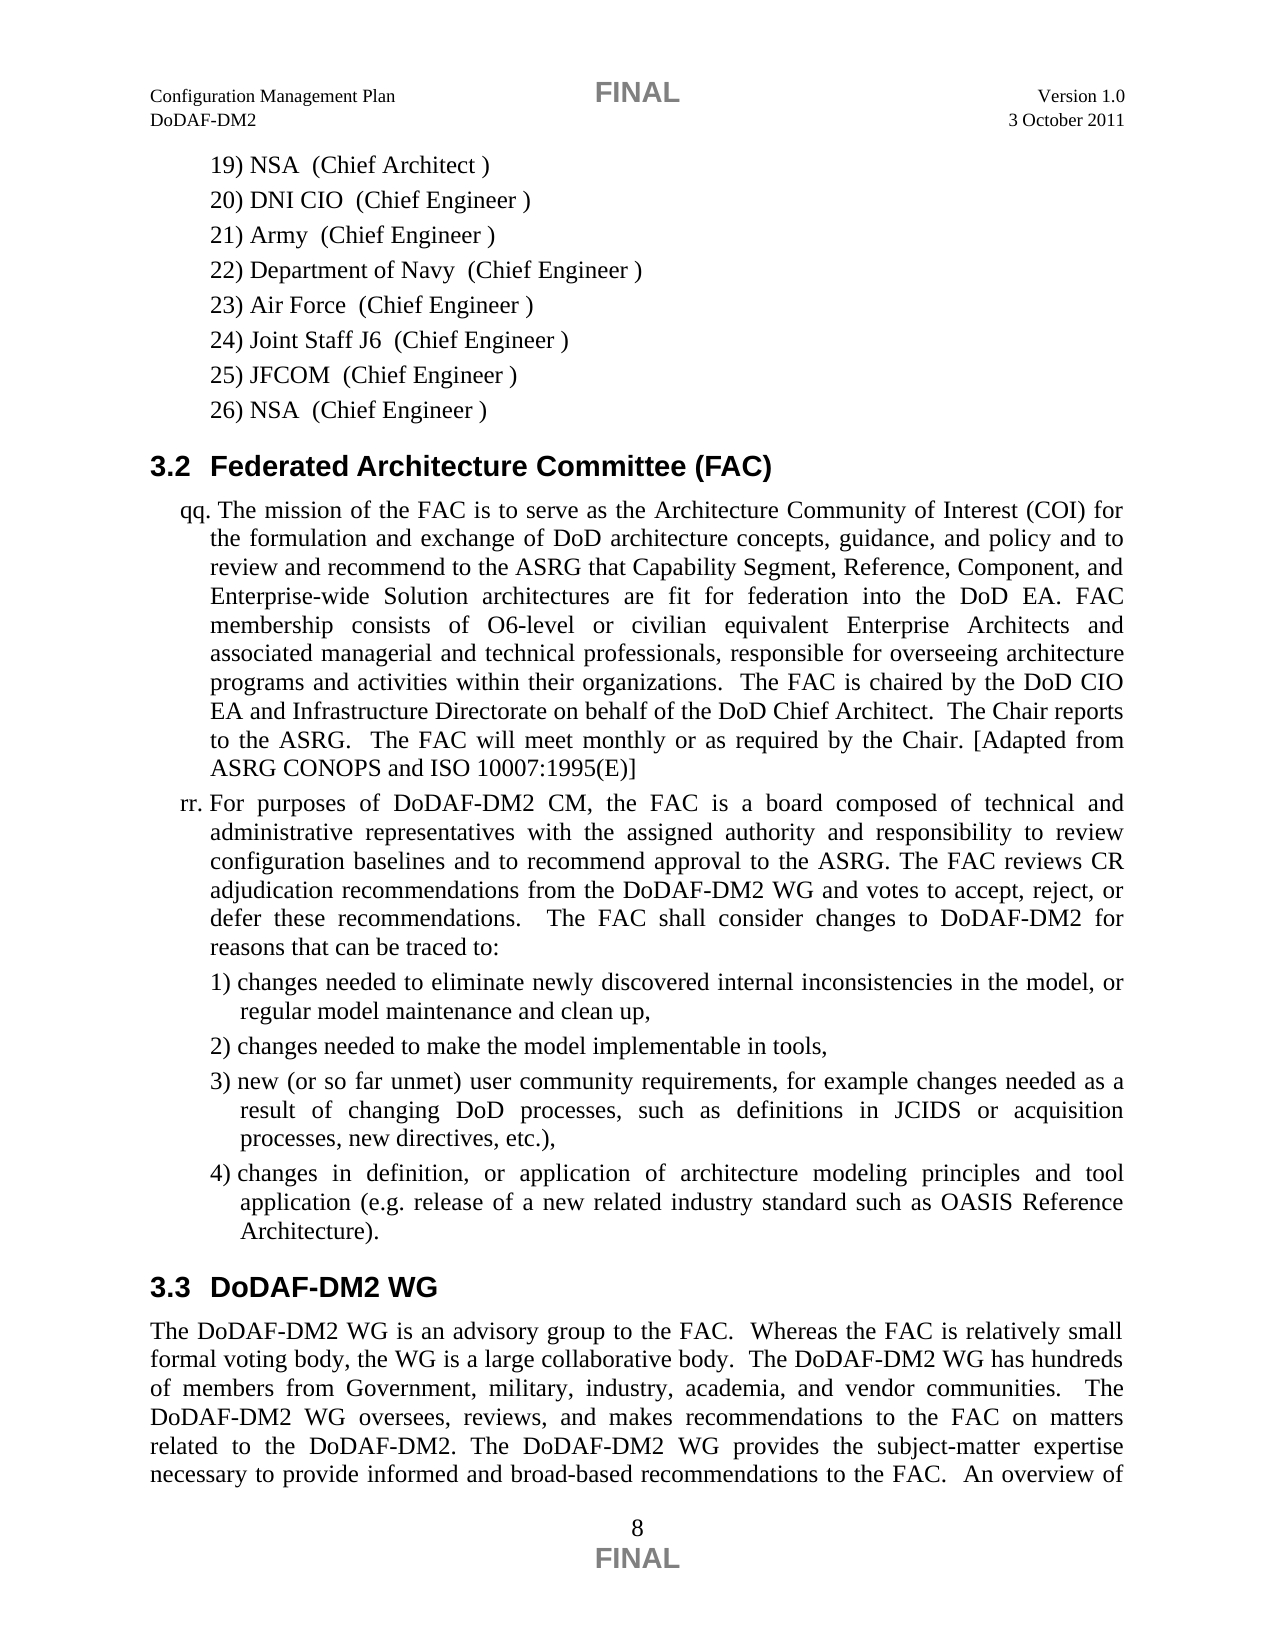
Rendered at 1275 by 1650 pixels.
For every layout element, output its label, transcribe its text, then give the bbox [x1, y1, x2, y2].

list The mission of the FAC is to serve as the Architecture Community of Interest (COI) for the formulation and exchange of DoD architecture concepts, guidance, and policy and to review and recommend to the ASRG that Capability Segment, Reference, Component, and Enterprise-wide Solution architectures are fit for federation into the DoD EA. FAC membership consists of O6-level or civilian equivalent Enterprise Architects and associated managerial and technical professionals, responsible for overseeing architecture programs and activities within their organizations. The FAC is chaired by the DoD CIO EA and Infrastructure Directorate on behalf of the DoD Chief Architect. The Chair reports to the ASRG. The FAC will meet monthly or as required by the Chair. [Adapted from ASRG CONOPS and ISO 10007:1995(E)] [180, 495, 1125, 782]
list Joint Staff J6 (Chief Engineer ) [210, 325, 1125, 354]
list NSA (Chief Engineer ) [210, 395, 1125, 424]
list For purposes of DoDAF-DM2 CM, the FAC is a board composed of technical and administrative representatives with the assigned authority and responsibility to review configuration baselines and to recommend approval to the ASRG. The FAC reviews CR adjudication recommendations from the DoDAF-DM2 WG and votes to accept, reject, or defer these recommendations. The FAC shall consider changes to DoDAF-DM2 for reasons that can be traced to: [180, 788, 1125, 961]
list DNI CIO (Chief Engineer ) [210, 185, 1125, 214]
subtitle Federated Architecture Committee (FAC) [150, 449, 1125, 482]
list Department of Navy (Chief Engineer ) [210, 255, 1125, 284]
list new (or so far unmet) user community requirements, for example changes needed as a result of changing DoD processes, such as definitions in JCIDS or acquisition processes, new directives, etc.), [210, 1066, 1125, 1152]
list changes needed to eliminate newly discovered internal inconsistencies in the model, or regular model maintenance and clean up, [210, 967, 1125, 1025]
list NSA (Chief Architect ) [210, 150, 1125, 179]
list Army (Chief Engineer ) [210, 220, 1125, 249]
subtitle DoDAF-DM2 WG [150, 1270, 1125, 1303]
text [150, 1316, 1125, 1488]
list changes needed to make the model implementable in tools, [210, 1031, 1125, 1060]
list changes in definition, or application of architecture modeling principles and tool application (e.g. release of a new related industry standard such as OASIS Reference Architecture). [210, 1158, 1125, 1245]
list JFCOM (Chief Engineer ) [210, 360, 1125, 389]
list Air Force (Chief Engineer ) [210, 290, 1125, 319]
